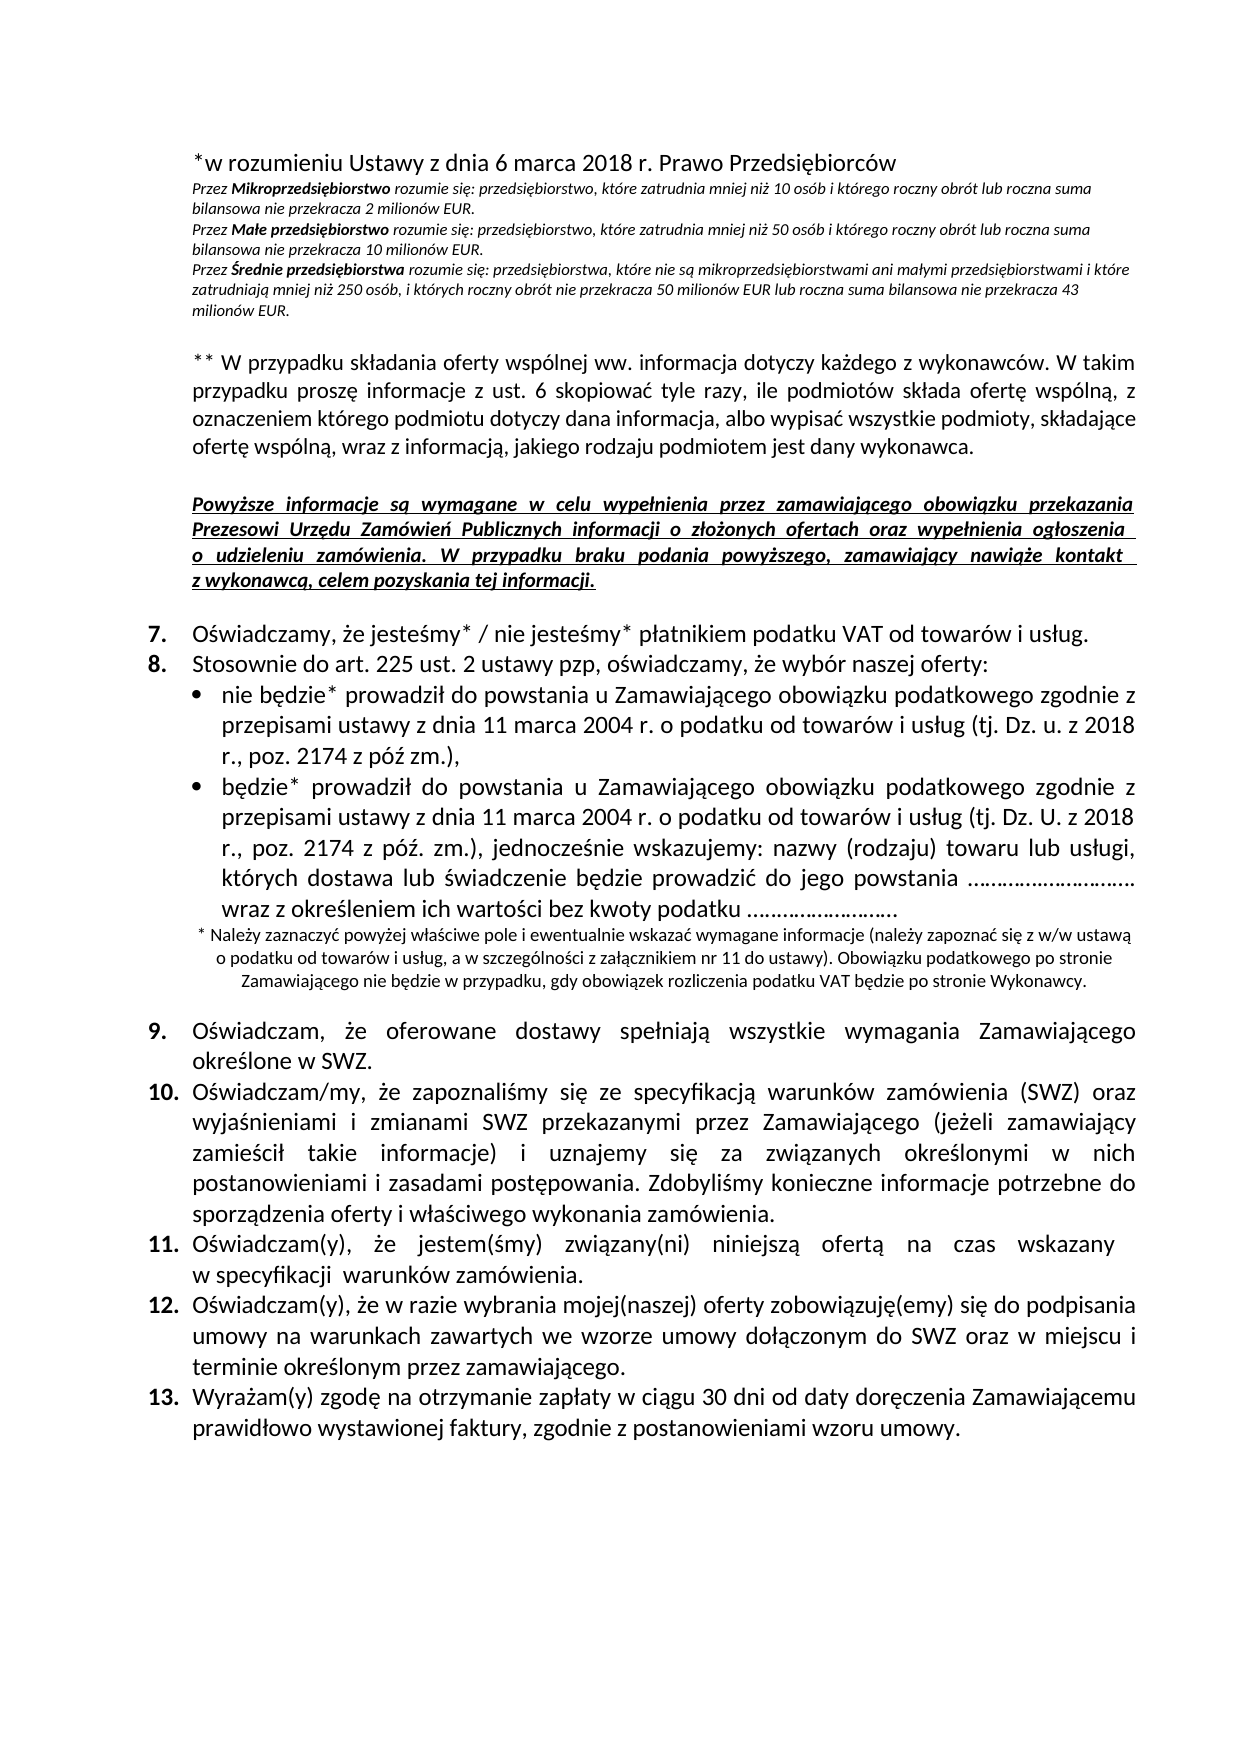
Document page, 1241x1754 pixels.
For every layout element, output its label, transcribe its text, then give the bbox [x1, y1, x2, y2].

text Powyższe informacje są wymagane w celu wypełnienia przez zamawiającego obowiązku przekazania Prezesowi Urzędu Zamówień Publicznych informacji o złożonych ofertach oraz wypełnienia ogłoszenia o udzieleniu zamówienia. W przypadku braku podania powyższego, zamawiający nawiąże kontakt z wykonawcą, celem pozyskania tej informacji. [192, 565, 1137, 593]
list Stosownie do art. 225 ust. 2 ustawy pzp, oświadczamy, że wybór naszej oferty: [148, 648, 1137, 679]
text Przez Mikroprzedsiębiorstwo rozumie się: przedsiębiorstwo, które zatrudnia mniej niż 10 osób i którego roczny obrót lub roczna suma bilansowa nie przekracza 2 milionów EUR. [192, 178, 1137, 219]
list Oświadczam, że oferowane dostawy spełniają wszystkie wymagania Zamawiającego określone w SWZ. [148, 1015, 1137, 1076]
list Oświadczam/my, że zapoznaliśmy się ze specyfikacją warunków zamówienia (SWZ) oraz wyjaśnieniami i zmianami SWZ przekazanymi przez Zamawiającego (jeżeli zamawiający zamieścił takie informacje) i uznajemy się za związanych określonymi w nich postanowieniami i zasadami postępowania. Zdobyliśmy konieczne informacje potrzebne do sporządzenia oferty i właściwego wykonania zamówienia. [148, 1076, 1137, 1228]
list Oświadczam(y), że jestem(śmy) związany(ni) niniejszą ofertą na czas wskazany w specyfikacji warunków zamówienia. [148, 1228, 1137, 1289]
list Wyrażam(y) zgodę na otrzymanie zapłaty w ciągu 30 dni od daty doręczenia Zamawiającemu prawidłowo wystawionej faktury, zgodnie z postanowieniami wzoru umowy. [148, 1381, 1137, 1442]
text Przez Małe przedsiębiorstwo rozumie się: przedsiębiorstwo, które zatrudnia mniej niż 50 osób i którego roczny obrót lub roczna suma bilansowa nie przekracza 10 milionów EUR. [192, 219, 1137, 259]
text *w rozumieniu Ustawy z dnia 6 marca 2018 r. Prawo Przedsiębiorców [192, 148, 1137, 178]
list Oświadczamy, że jesteśmy* / nie jesteśmy* płatnikiem podatku VAT od towarów i usług. [148, 618, 1137, 648]
list Oświadczam(y), że w razie wybrania mojej(naszej) oferty zobowiązuję(emy) się do podpisania umowy na warunkach zawartych we wzorze umowy dołączonym do SWZ oraz w miejscu i terminie określonym przez zamawiającego. [148, 1289, 1137, 1381]
text * Należy zaznaczyć powyżej właściwe pole i ewentualnie wskazać wymagane informacje (należy zapoznać się z w/w ustawą o podatku od towarów i usług, a w szczególności z załącznikiem nr 11 do ustawy). Obowiązku podatkowego po stronie Zamawiającego nie będzie w przypadku, gdy obowiązek rozliczenia podatku VAT będzie po stronie Wykonawcy. [192, 923, 1137, 992]
list będzie* prowadził do powstania u Zamawiającego obowiązku podatkowego zgodnie z przepisami ustawy z dnia 11 marca 2004 r. o podatku od towarów i usług (tj. Dz. U. z 2018 r., poz. 2174 z póź. zm.), jednocześnie wskazujemy: nazwy (rodzaju) towaru lub usługi, których dostawa lub świadczenie będzie prowadzić do jego powstania ………….……………. wraz z określeniem ich wartości bez kwoty podatku …..………………… [192, 771, 1137, 923]
list nie będzie* prowadził do powstania u Zamawiającego obowiązku podatkowego zgodnie z przepisami ustawy z dnia 11 marca 2004 r. o podatku od towarów i usług (tj. Dz. u. z 2018 r., poz. 2174 z póź zm.), [192, 679, 1137, 771]
text ** W przypadku składania oferty wspólnej ww. informacja dotyczy każdego z wykonawców. W takim przypadku proszę informacje z ust. 6 skopiować tyle razy, ile podmiotów składa ofertę wspólną, z oznaczeniem którego podmiotu dotyczy dana informacja, albo wypisać wszystkie podmioty, składające ofertę wspólną, wraz z informacją, jakiego rodzaju podmiotem jest dany wykonawca. [192, 348, 1137, 460]
text Powyższe informacje są wymagane w celu wypełnienia przez zamawiającego obowiązku przekazania Prezesowi Urzędu Zamówień Publicznych informacji o złożonych ofertach oraz wypełnienia ogłoszenia o udzieleniu zamówienia. W przypadku braku podania powyższego, zamawiający nawiąże kontakt z wykonawcą, celem pozyskania tej informacji. [192, 491, 1137, 564]
text Przez Średnie przedsiębiorstwa rozumie się: przedsiębiorstwa, które nie są mikroprzedsiębiorstwami ani małymi przedsiębiorstwami i które zatrudniają mniej niż 250 osób, i których roczny obrót nie przekracza 50 milionów EUR lub roczna suma bilansowa nie przekracza 43 milionów EUR. [192, 259, 1137, 320]
